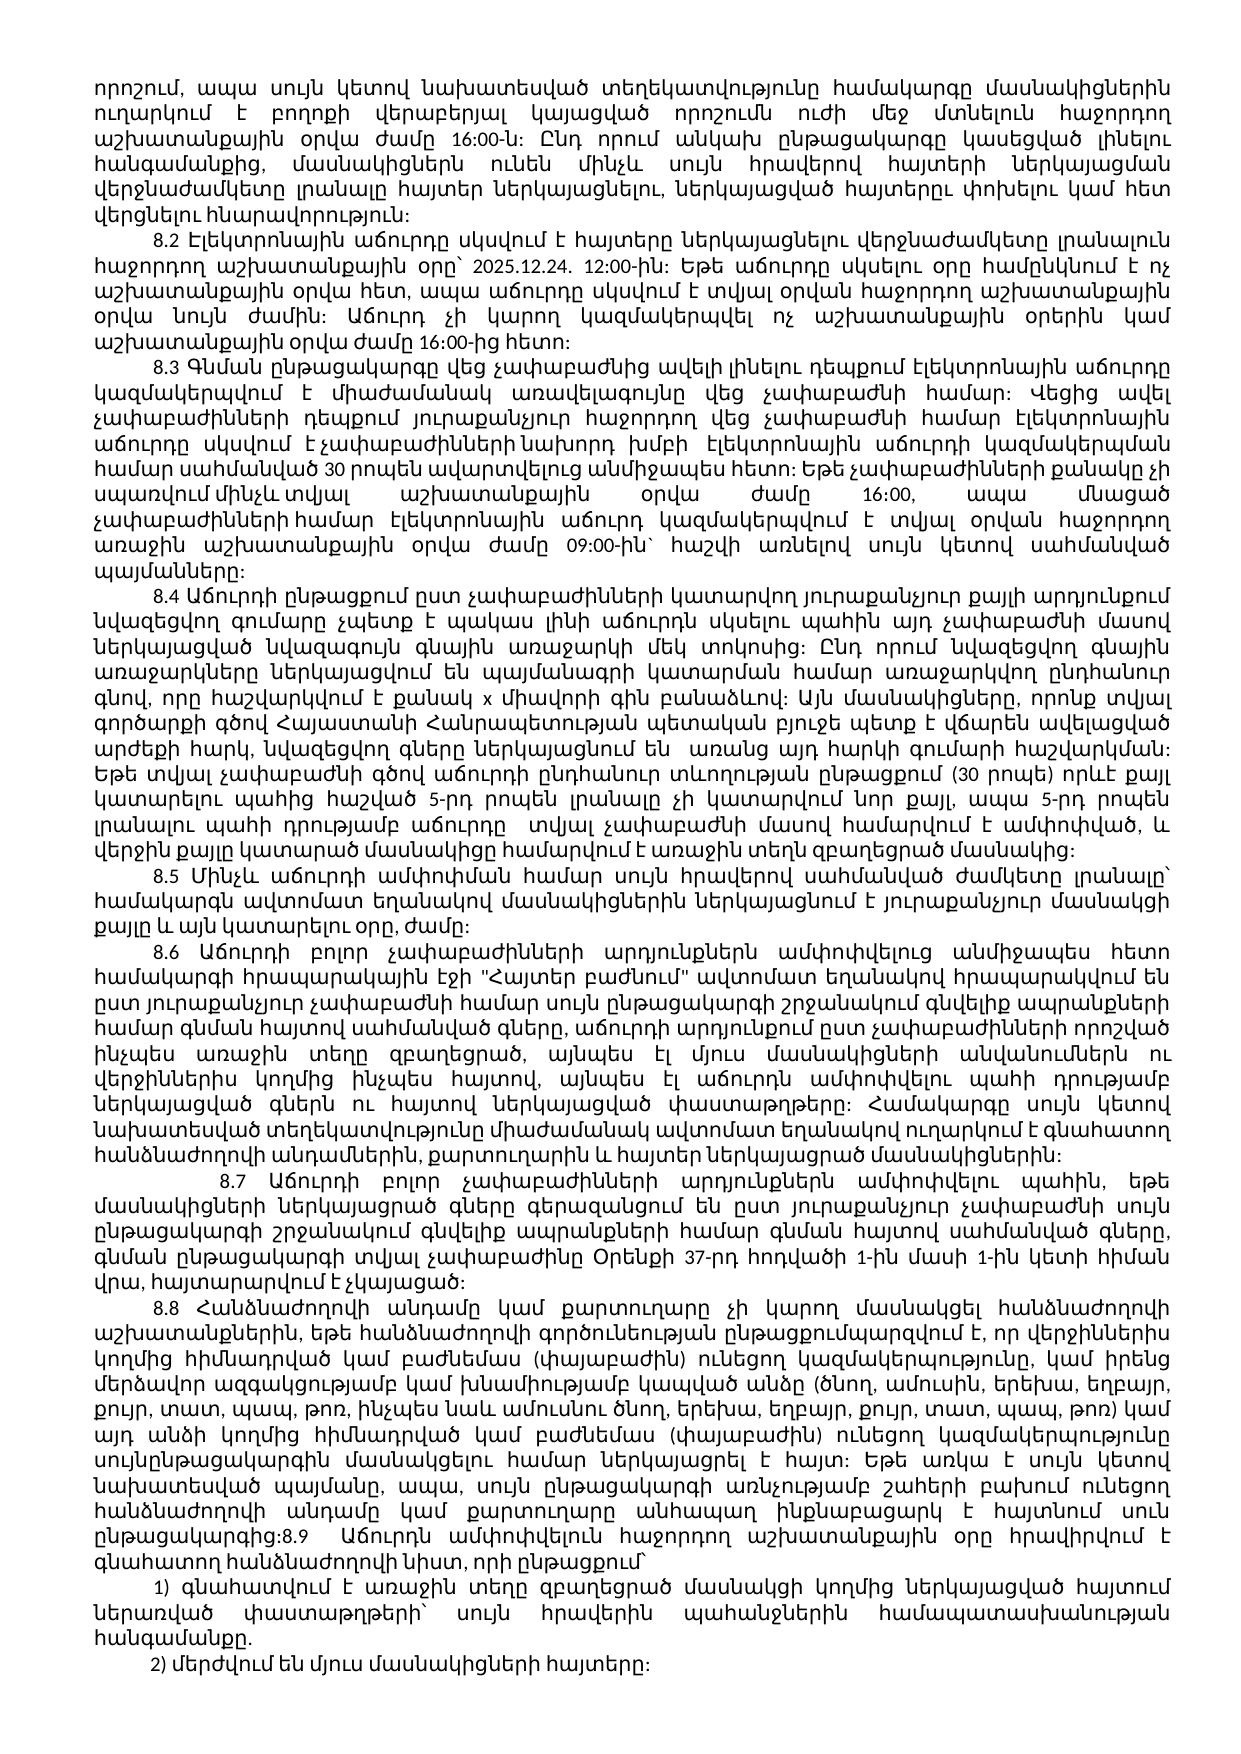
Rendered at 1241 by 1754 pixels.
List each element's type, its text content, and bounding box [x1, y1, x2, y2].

text 8.6 Աճուրդի բոլոր չափաբաժինների արդյունքներն ամփոփվելուց անմիջապես հետո համակարգի հրապարակային էջի "Հայտեր բաժնում" ավտոմատ եղանակով հրապարակվում են ըստ յուրաքանչյուր չափաբաժնի համար սույն ընթացակարգի շրջանակում գնվելիք ապրանքների համար գնման հայտով սահմանված գները, աճուրդի արդյունքում ըստ չափաբաժինների որոշված ինչպես առաջին տեղը զբաղեցրած, այնպես էլ մյուս մասնակիցների անվանումներն ու վերջիններիս կողմից ինչպես հայտով, այնպես էլ աճուրդն ամփոփվելու պահի դրությամբ ներկայացված գներն ու հայտով ներկայացված փաստաթղթերը: Համակարգը սույն կետով նախատեսված տեղեկատվությունը միաժամանակ ավտոմատ եղանակով ուղարկում է գնահատող հանձնաժողովի անդամներին, քարտուղարին և հայտեր ներկայացրած մասնակիցներին: [94, 939, 1171, 1168]
text 2) մերժվում են մյուս մասնակիցների հայտերը: [94, 1651, 1171, 1676]
text 8.7 Աճուրդի բոլոր չափաբաժինների արդյունքներն ամփոփվելու պահին, եթե մասնակիցների ներկայացրած գները գերազանցում են ըստ յուրաքանչյուր չափաբաժնի սույն ընթացակարգի շրջանակում գնվելիք ապրանքների համար գնման հայտով սահմանված գները, գնման ընթացակարգի տվյալ չափաբաժինը Օրենքի 37-րդ հոդվածի 1-ին մասի 1-ին կետի հիման վրա, հայտարարվում է չկայացած: [94, 1168, 1171, 1295]
text 1) գնահատվում է առաջին տեղը զբաղեցրած մասնակցի կողմից ներկայացված հայտում ներառված փաստաթղթերի՝ սույն հրավերին պահանջներին համապատասխանության հանգամանքը. [94, 1574, 1171, 1651]
text 8.8 Հանձնաժողովի անդամը կամ քարտուղարը չի կարող մասնակցել հանձնաժողովի աշխատանքներին, եթե հանձնաժողովի գործունեության ընթացքումպարզվում է, որ վերջիններիս կողմից հիմնադրված կամ բաժնեմաս (փայաբաժին) ունեցող կազմակերպությունը, կամ իրենց մերձավոր ազգակցությամբ կամ խնամիությամբ կապված անձը (ծնող, ամուսին, երեխա, եղբայր, քույր, տատ, պապ, թոռ, ինչպես նաև ամուսնու ծնող, երեխա, եղբայր, քույր, տատ, պապ, թոռ) կամ այդ անձի կողմից հիմնադրված կամ բաժնեմաս (փայաբաժին) ունեցող կազմակերպությունը սույնընթացակարգին մասնակցելու համար ներկայացրել է հայտ: Եթե առկա է սույն կետով նախատեսված պայմանը, ապա, սույն ընթացակարգի առնչությամբ շահերի բախում ունեցող հանձնաժողովի անդամը կամ քարտուղարը անհապաղ ինքնաբացարկ է հայտնում սուն ընթացակարգից:8.9 Աճուրդն ամփոփվելուն հաջորդող աշխատանքային օրը հրավիրվում է գնահատող հանձնաժողովի նիստ, որի ընթացքում՝ [94, 1295, 1171, 1574]
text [94, 75, 1171, 227]
text 8.2 Էլեկտրոնային աճուրդը սկսվում է հայտերը ներկայացնելու վերջնաժամկետը լրանալուն հաջորդող աշխատանքային օրը՝ 2025.12.24. 12:00 -ին: Եթե աճուրդը սկսելու օրը համընկնում է ոչ աշխատանքային օրվա հետ, ապա աճուրդը սկսվում է տվյալ օրվան հաջորդող աշխատանքային օրվա նույն ժամին: Աճուրդ չի կարող կազմակերպվել ոչ աշխատանքային օրերին կամ աշխատանքային օրվա ժամը 16։00-ից հետո: [94, 227, 1171, 354]
text 8.5 Մինչև աճուրդի ամփոփման համար սույն հրավերով սահմանված ժամկետը լրանալը՝ համակարգն ավտոմատ եղանակով մասնակիցներին ներկայացնում է յուրաքանչյուր մասնակցի քայլը և այն կատարելու օրը, ժամը: [94, 863, 1171, 939]
text 8.4 Աճուրդի ընթացքում ըստ չափաբաժինների կատարվող յուրաքանչյուր քայլի արդյունքում նվազեցվող գումարը չպետք է պակաս լինի աճուրդն սկսելու պահին այդ չափաբաժնի մասով ներկայացված նվազագույն գնային առաջարկի մեկ տոկոսից: Ընդ որում նվազեցվող գնային առաջարկները ներկայացվում են պայմանագրի կատարման համար առաջարկվող ընդհանուր գնով, որը հաշվարկվում է քանակ x միավորի գին բանաձևով: Այն մասնակիցները, որոնք տվյալ գործարքի գծով Հայաստանի Հանրապետության պետական բյուջե պետք է վճարեն ավելացված արժեքի հարկ, նվազեցվող գները ներկայացնում են առանց այդ հարկի գումարի հաշվարկման: Եթե տվյալ չափաբաժնի գծով աճուրդի ընդհանուր տևողության ընթացքում (30 րոպե) որևէ քայլ կատարելու պահից հաշված 5-րդ րոպեն լրանալը չի կատարվում նոր քայլ, ապա 5-րդ րոպեն լրանալու պահի դրությամբ աճուրդը տվյալ չափաբաժնի մասով համարվում է ամփոփված, և վերջին քայլը կատարած մասնակիցը համարվում է առաջին տեղն զբաղեցրած մասնակից: [94, 583, 1171, 863]
text 8.3 Գնման ընթացակարգը վեց չափաբաժնից ավելի լինելու դեպքում էլեկտրոնային աճուրդը կազմակերպվում է միաժամանակ առավելագույնը վեց չափաբաժնի համար: Վեցից ավել չափաբաժինների դեպքում յուրաքանչյուր հաջորդող վեց չափաբաժնի համար էլեկտրոնային աճուրդը սկսվում է չափաբաժինների նախորդ խմբի էլեկտրոնային աճուրդի կազմակերպման համար սահմանված 30 րոպեն ավարտվելուց անմիջապես հետո: Եթե չափաբաժինների քանակը չի սպառվում մինչև տվյալ աշխատանքային օրվա ժամը 16։00, ապա մնացած չափաբաժինների համար էլեկտրոնային աճուրդ կազմակերպվում է տվյալ օրվան հաջորդող առաջին աշխատանքային օրվա ժամը 09:00-ին` հաշվի առնելով սույն կետով սահմանված պայմանները: [94, 354, 1171, 583]
